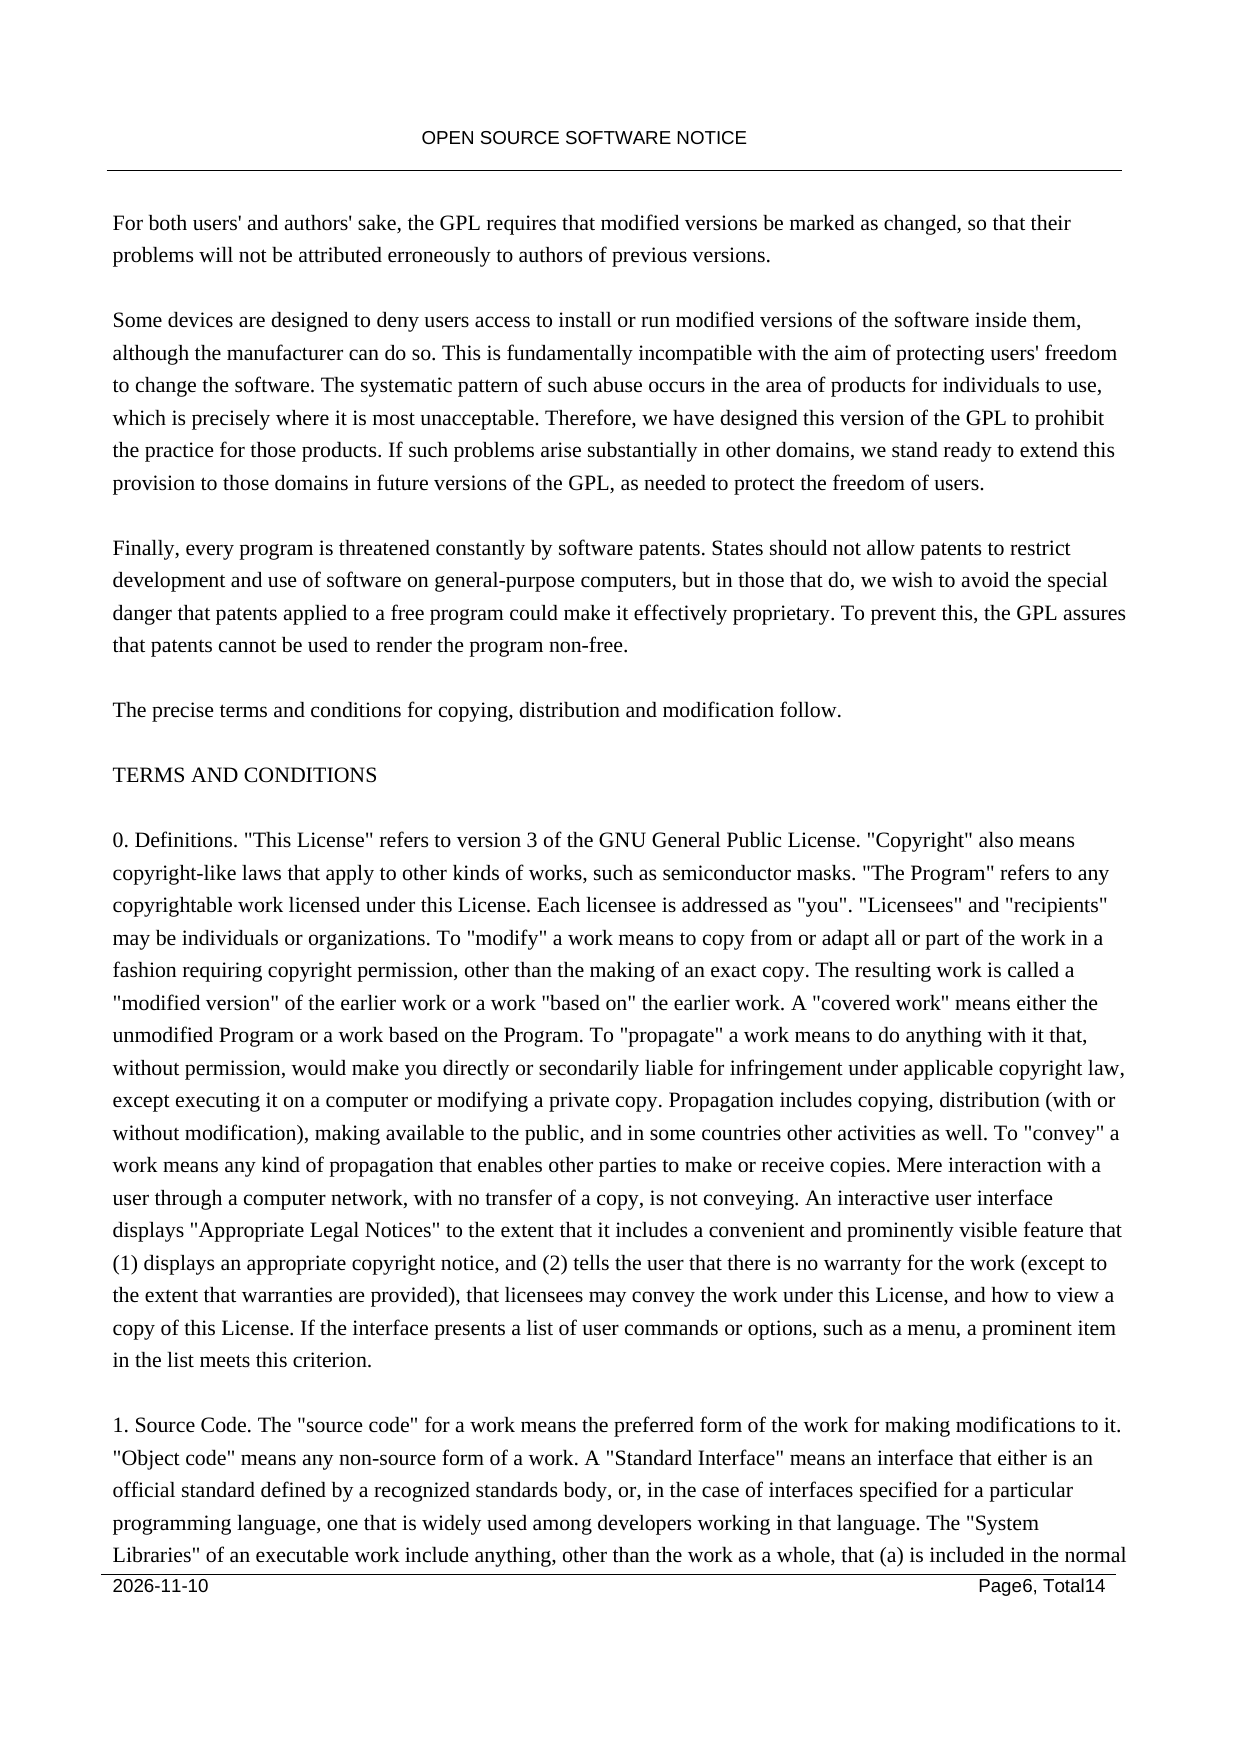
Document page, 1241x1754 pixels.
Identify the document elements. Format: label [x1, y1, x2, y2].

text [112, 206, 1128, 1571]
